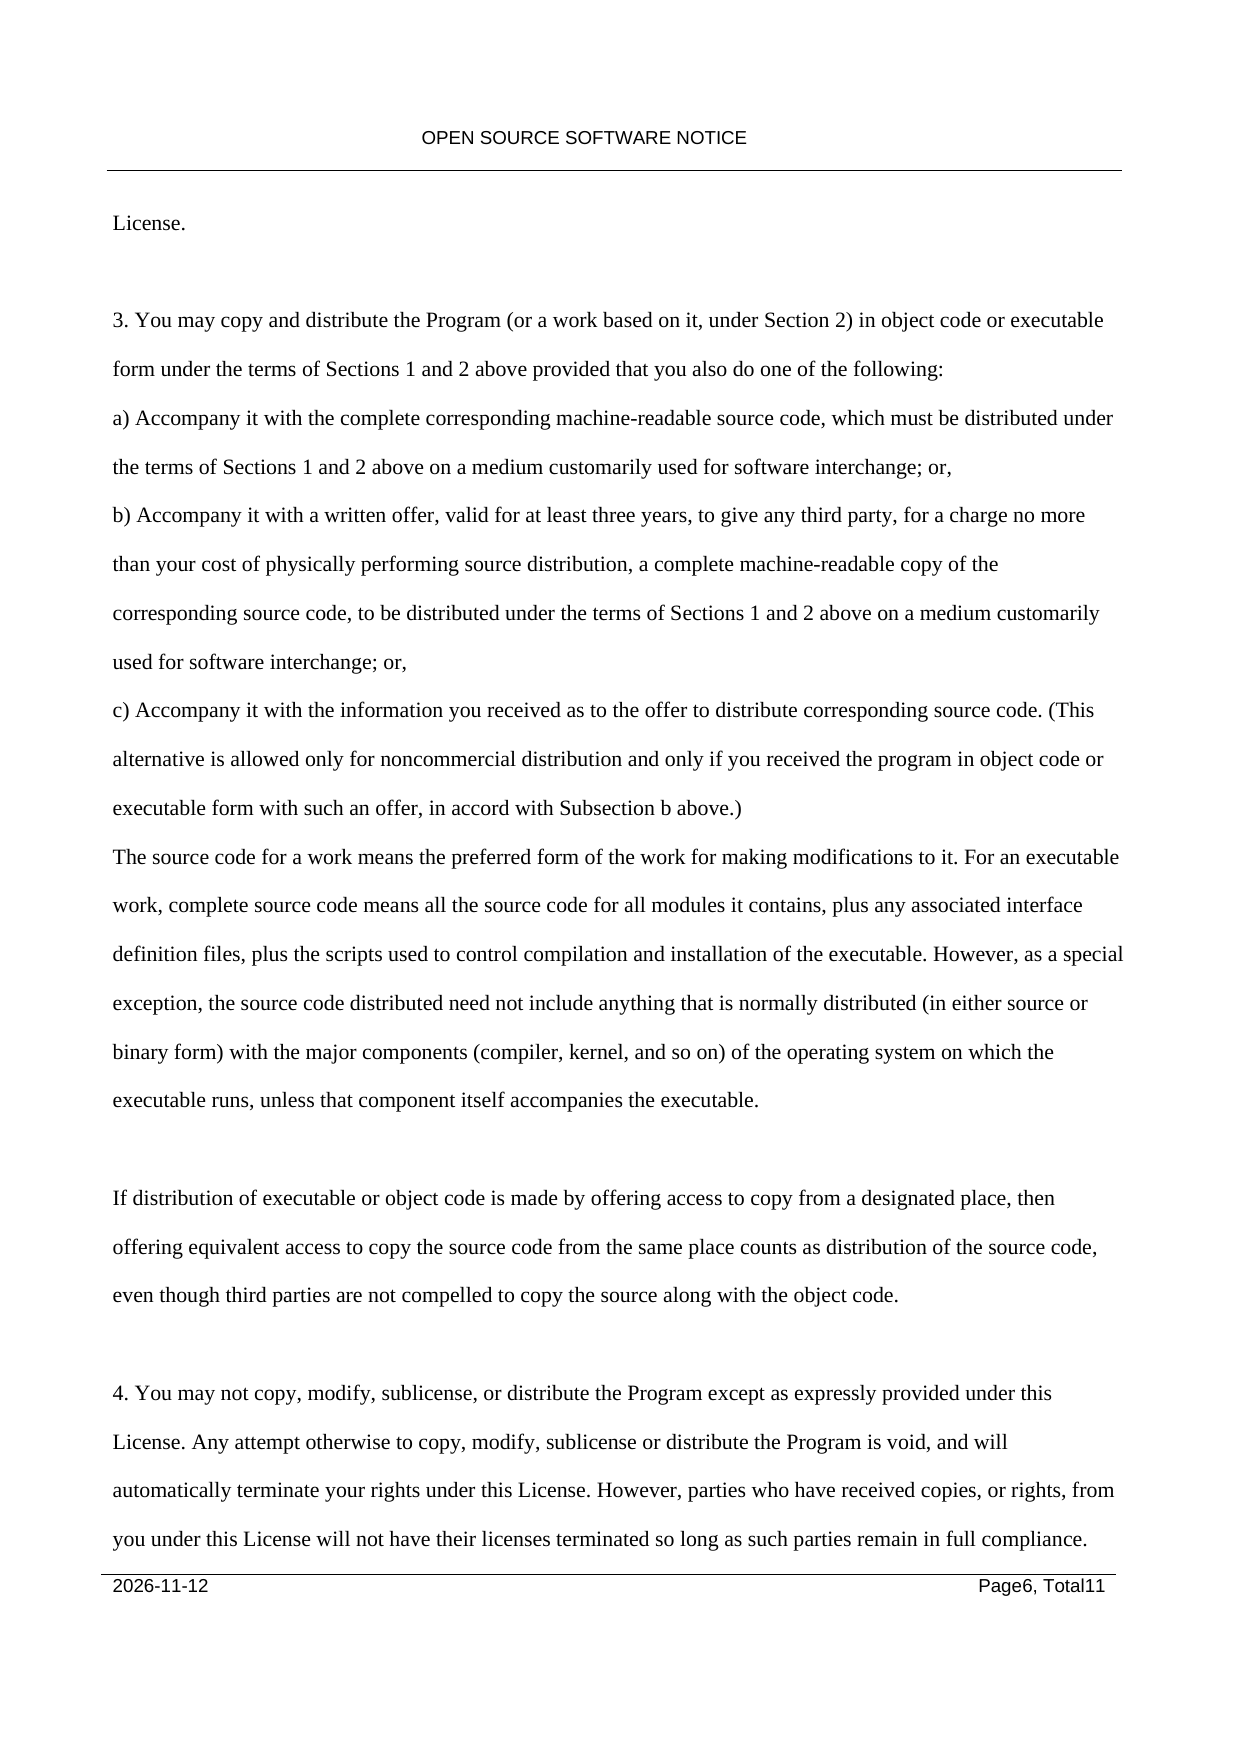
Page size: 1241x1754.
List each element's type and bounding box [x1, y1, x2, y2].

text [112, 206, 1128, 1555]
